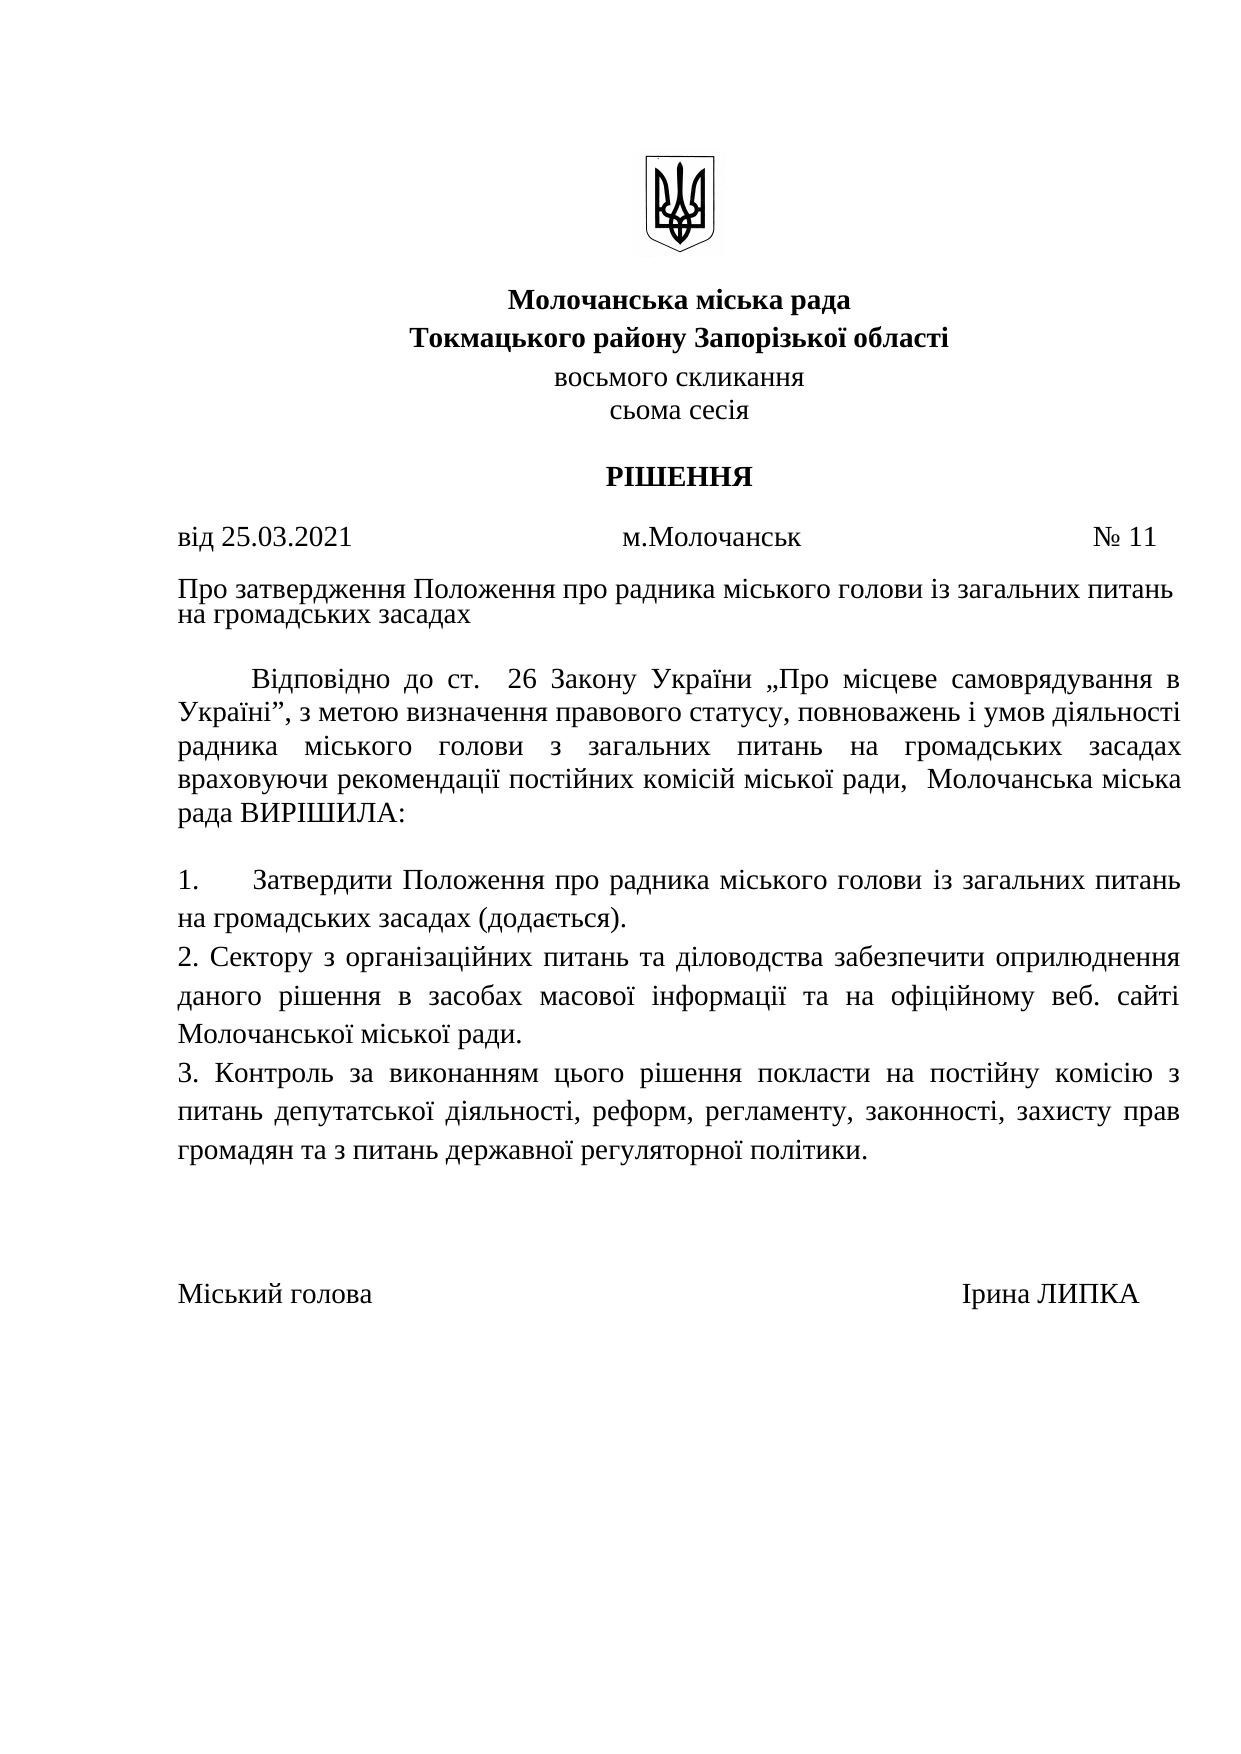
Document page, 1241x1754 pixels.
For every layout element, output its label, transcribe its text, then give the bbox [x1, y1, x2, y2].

text 3. Контроль за виконанням цього рішення покласти на постійну комісію з питань депутатської діяльності, реформ, регламенту, законності, захисту прав громадян та з питань державної регуляторної політики. [177, 1055, 1181, 1165]
text РІШЕННЯ [177, 459, 1181, 493]
text від 25.03.2021 м.Молочанськ № 11 [177, 519, 1181, 552]
text 2. Сектору з організаційних питань та діловодства забезпечити оприлюднення даного рішення в засобах масової інформації та на офіційному веб. сайті Молочанської міської ради. [177, 939, 1181, 1050]
text Міський голова Ірина ЛИПКА [177, 1276, 1181, 1309]
text восьмого скликання [177, 359, 1181, 392]
text Відповідно до ст. 26 Закону України „Про місцеве самоврядування в Україні”, з метою визначення правового статусу, повноважень і умов діяльності радника міського голови з загальних питань на громадських засадах враховуючи рекомендації постійних комісій міської ради, Молочанська міська рада ВИРІШИЛА: [177, 661, 1182, 828]
text Про затвердження Положення про радника міського голови із загальних питань [177, 578, 1181, 603]
text Молочанська міська рада [177, 282, 1181, 315]
text Токмацького району Запорізької області [177, 320, 1181, 354]
list Затвердити Положення про радника міського голови із загальних питань на громадських засадах (додається). [177, 862, 1181, 934]
picture [633, 150, 726, 257]
text на громадських засадах [177, 603, 1181, 628]
text сьома сесія [177, 392, 1181, 426]
